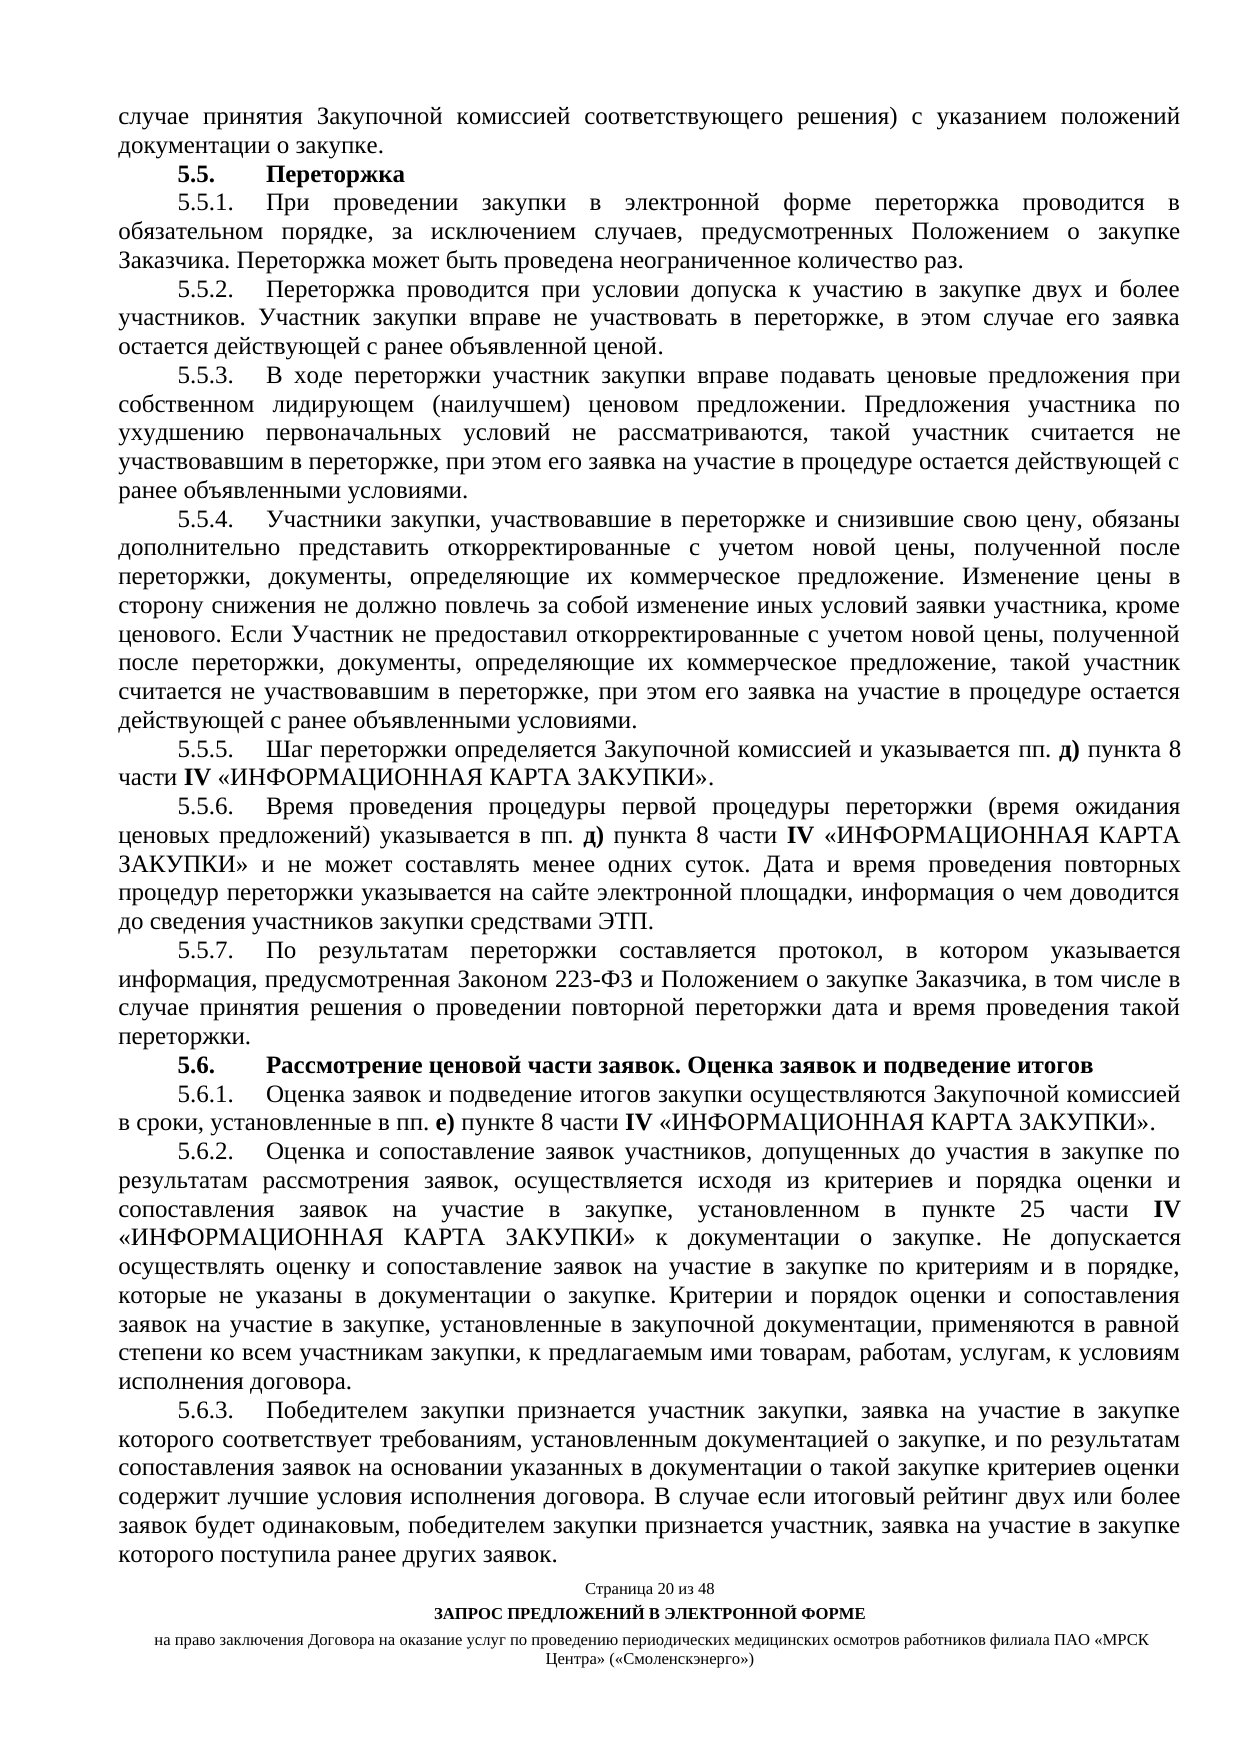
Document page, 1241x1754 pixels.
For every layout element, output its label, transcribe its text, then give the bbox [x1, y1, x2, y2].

subtitle Оценка и сопоставление заявок участников, допущенных до участия в закупке по результатам рассмотрения заявок, осуществляется исходя из критериев и порядка оценки и сопоставления заявок на участие в закупке, установленном в пункте 25 части IV «ИНФОРМАЦИОННАЯ КАРТА ЗАКУПКИ» к документации о закупке. Не допускается осуществлять оценку и сопоставление заявок на участие в закупке по критериям и в порядке, которые не указаны в документации о закупке. Критерии и порядок оценки и сопоставления заявок на участие в закупке, установленные в закупочной документации, применяются в равной степени ко всем участникам закупки, к предлагаемым ими товарам, работам, услугам, к условиям исполнения договора. [118, 1136, 1181, 1395]
subtitle В ходе переторжки участник закупки вправе подавать ценовые предложения при собственном лидирующем (наилучшем) ценовом предложении. Предложения участника по ухудшению первоначальных условий не рассматриваются, такой участник считается не участвовавшим в переторжке, при этом его заявка на участие в процедуре остается действующей с ранее объявленными условиями. [118, 360, 1181, 504]
subtitle Время проведения процедуры первой процедуры переторжки (время ожидания ценовых предложений) указывается в пп. д) пункта 8 части IV «ИНФОРМАЦИОННАЯ КАРТА ЗАКУПКИ» и не может составлять менее одних суток. Дата и время проведения повторных процедур переторжки указывается на сайте электронной площадки, информация о чем доводится до сведения участников закупки средствами ЭТП. [118, 791, 1181, 935]
subtitle Переторжка проводится при условии допуска к участию в закупке двух и более участников. Участник закупки вправе не участвовать в переторжке, в этом случае его заявка остается действующей с ранее объявленной ценой. [118, 274, 1181, 360]
subtitle Переторжка [118, 159, 1181, 187]
subtitle При проведении закупки в электронной форме переторжка проводится в обязательном порядке, за исключением случаев, предусмотренных Положением о закупке Заказчика. Переторжка может быть проведена неограниченное количество раз. [118, 187, 1181, 274]
subtitle Рассмотрение ценовой части заявок. Оценка заявок и подведение итогов [118, 1050, 1181, 1079]
subtitle Участники закупки, участвовавшие в переторжке и снизившие свою цену, обязаны дополнительно представить откорректированные с учетом новой цены, полученной после переторжки, документы, определяющие их коммерческое предложение. Изменение цены в сторону снижения не должно повлечь за собой изменение иных условий заявки участника, кроме ценового. Если Участник не предоставил откорректированные с учетом новой цены, полученной после переторжки, документы, определяющие их коммерческое предложение, такой участник считается не участвовавшим в переторжке, при этом его заявка на участие в процедуре остается действующей с ранее объявленными условиями. [118, 504, 1181, 734]
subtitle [118, 101, 1181, 159]
subtitle Шаг переторжки определяется Закупочной комиссией и указывается пп. д) пункта 8 части IV «ИНФОРМАЦИОННАЯ КАРТА ЗАКУПКИ». [118, 734, 1181, 791]
subtitle Победителем закупки признается участник закупки, заявка на участие в закупке которого соответствует требованиям, установленным документацией о закупке, и по результатам сопоставления заявок на основании указанных в документации о такой закупке критериев оценки содержит лучшие условия исполнения договора. В случае если итоговый рейтинг двух или более заявок будет одинаковым, победителем закупки признается участник, заявка на участие в закупке которого поступила ранее других заявок. [118, 1395, 1181, 1567]
subtitle Оценка заявок и подведение итогов закупки осуществляются Закупочной комиссией в сроки, установленные в пп. е) пункте 8 части IV «ИНФОРМАЦИОННАЯ КАРТА ЗАКУПКИ». [118, 1079, 1181, 1136]
subtitle По результатам переторжки составляется протокол, в котором указывается информация, предусмотренная Законом 223-ФЗ и Положением о закупке Заказчика, в том числе в случае принятия решения о проведении повторной переторжки дата и время проведения такой переторжки. [118, 935, 1181, 1050]
